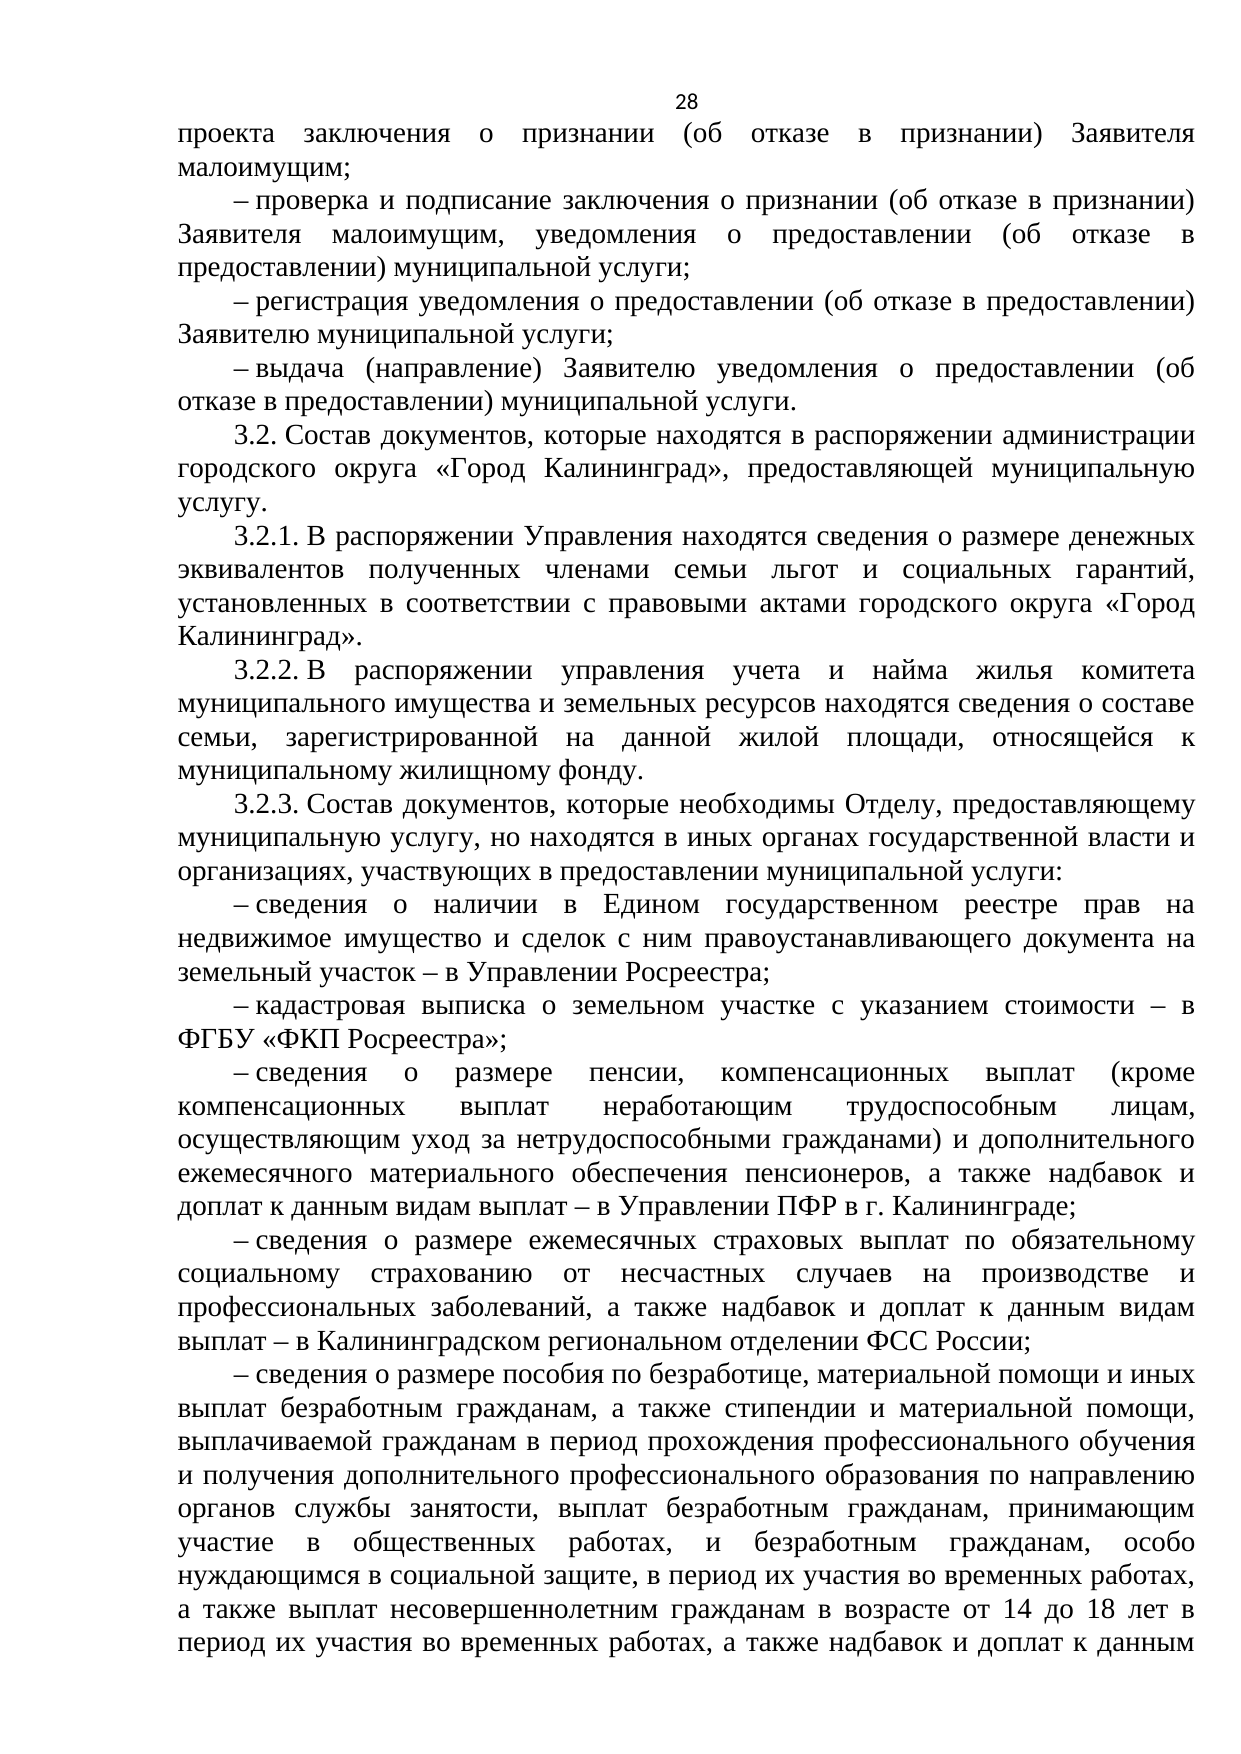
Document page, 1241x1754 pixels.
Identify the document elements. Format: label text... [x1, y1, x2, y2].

text – сведения о наличии в Едином государственном реестре прав на недвижимое имущество и сделок с ним правоустанавливающего документа на земельный участок – в Управлении Росреестра; [177, 887, 1196, 987]
text – кадастровая выписка о земельном участке с указанием стоимости – в ФГБУ «ФКП Росреестра»; [177, 987, 1196, 1054]
text – сведения о размере ежемесячных страховых выплат по обязательному социальному страхованию от несчастных случаев на производстве и профессиональных заболеваний, а также надбавок и доплат к данным видам выплат – в Калининградском региональном отделении ФСС России; [177, 1222, 1196, 1356]
text – регистрация уведомления о предоставлении (об отказе в предоставлении) Заявителю муниципальной услуги; [177, 283, 1196, 350]
text – сведения о размере пенсии, компенсационных выплат (кроме компенсационных выплат неработающим трудоспособным лицам, осуществляющим уход за нетрудоспособными гражданами) и дополнительного ежемесячного материального обеспечения пенсионеров, а также надбавок и доплат к данным видам выплат – в Управлении ПФР в г. Калининграде; [177, 1054, 1196, 1222]
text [177, 1356, 1196, 1658]
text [177, 115, 1196, 182]
text – выдача (направление) Заявителю уведомления о предоставлении (об отказе в предоставлении) муниципальной услуги. [177, 350, 1196, 417]
text 3.2.1. В распоряжении Управления находятся сведения о размере денежных эквивалентов полученных членами семьи льгот и социальных гарантий, установленных в соответствии с правовыми актами городского округа «Город Калининград». [177, 518, 1196, 652]
text 3.2.3. Состав документов, которые необходимы Отделу, предоставляющему муниципальную услугу, но находятся в иных органах государственной власти и организациях, участвующих в предоставлении муниципальной услуги: [177, 786, 1196, 887]
text 3.2. Состав документов, которые находятся в распоряжении администрации городского округа «Город Калининград», предоставляющей муниципальную услугу. [177, 417, 1196, 518]
text – проверка и подписание заключения о признании (об отказе в признании) Заявителя малоимущим, уведомления о предоставлении (об отказе в предоставлении) муниципальной услуги; [177, 182, 1196, 283]
text 3.2.2. В распоряжении управления учета и найма жилья комитета муниципального имущества и земельных ресурсов находятся сведения о составе семьи, зарегистрированной на данной жилой площади, относящейся к муниципальному жилищному фонду. [177, 652, 1196, 786]
